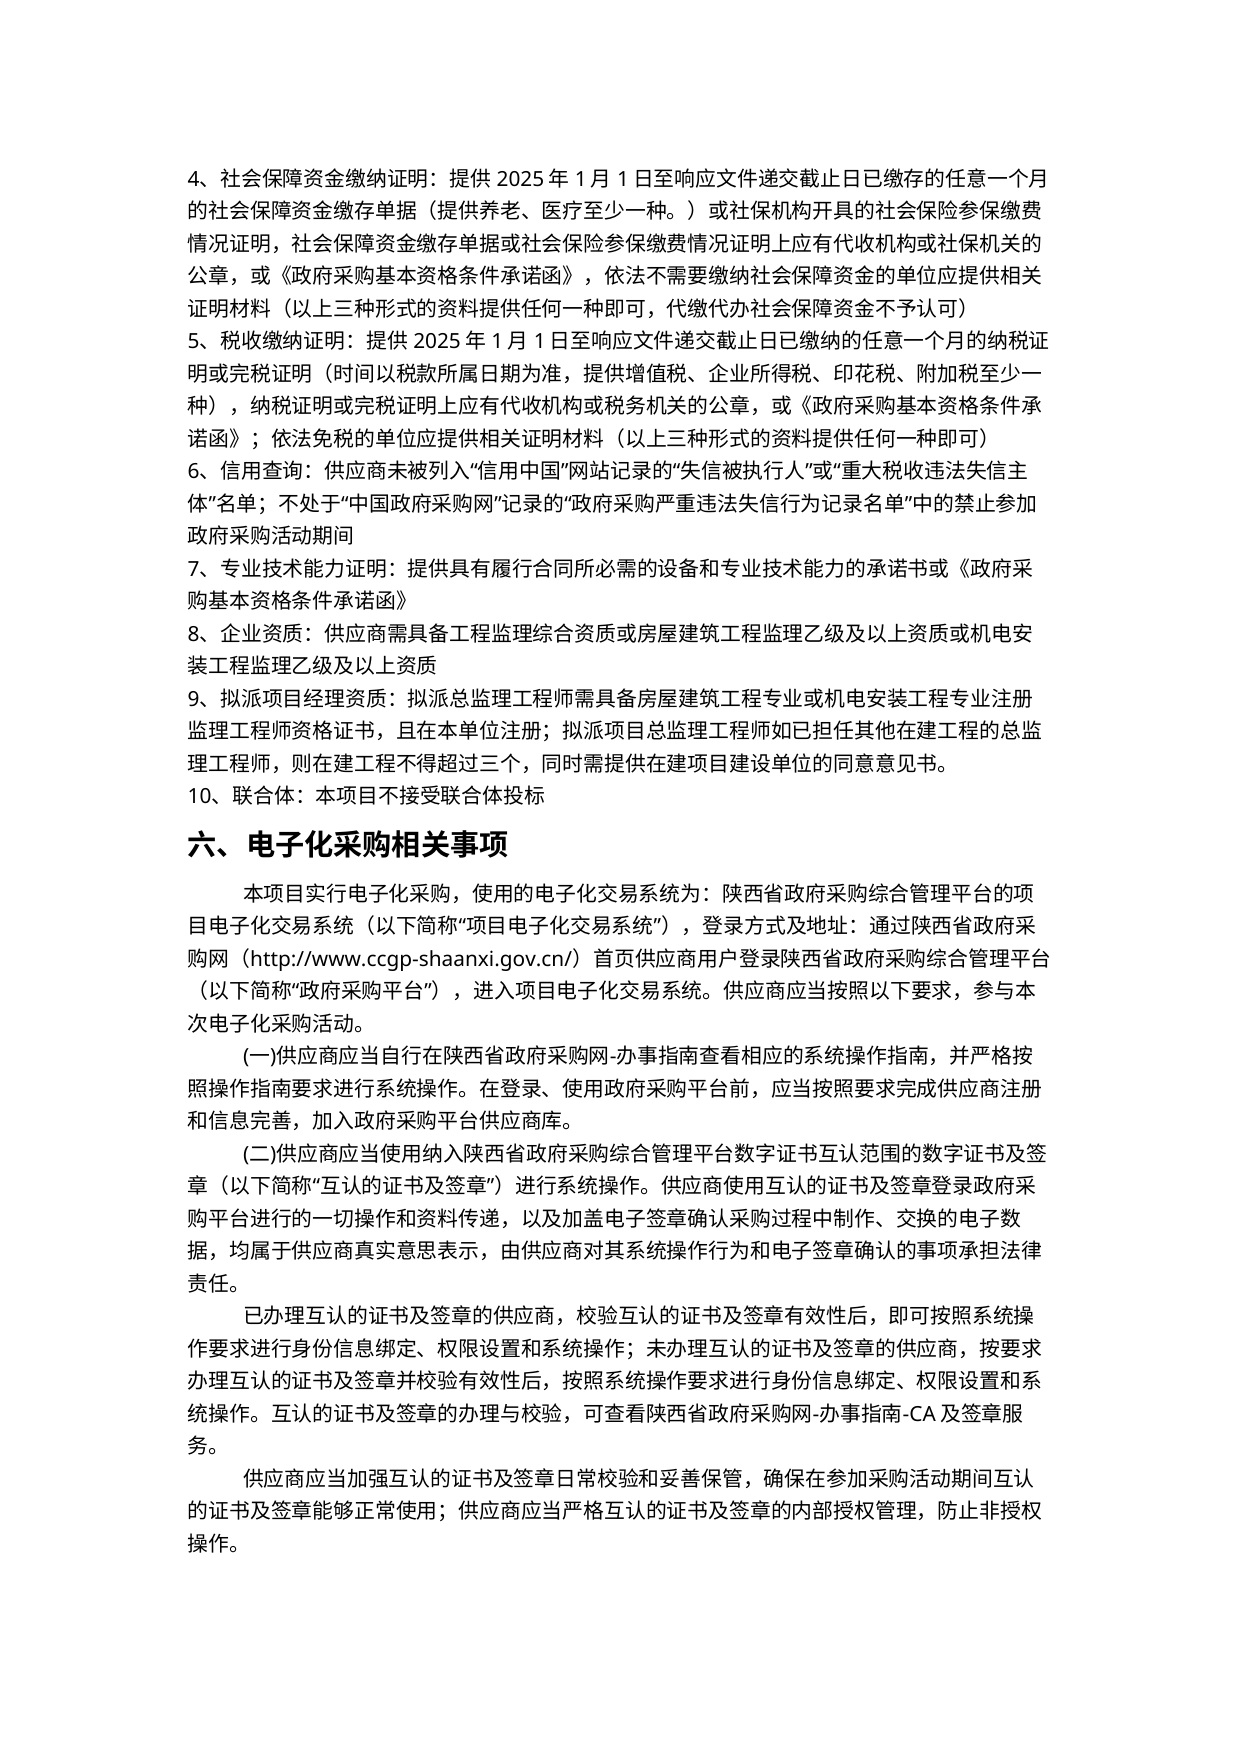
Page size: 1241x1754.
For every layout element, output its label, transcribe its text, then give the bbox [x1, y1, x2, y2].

text (一)供应商应当自行在陕西省政府采购网-办事指南查看相应的系统操作指南，并严格按照操作指南要求进行系统操作。在登录、使用政府采购平台前，应当按照要求完成供应商注册和信息完善，加入政府采购平台供应商库。 [187, 1039, 1053, 1137]
text 六、电子化采购相关事项 [187, 812, 1053, 877]
text 10、联合体：本项目不接受联合体投标 [187, 779, 1053, 812]
text 7、专业技术能力证明：提供具有履行合同所必需的设备和专业技术能力的承诺书或《政府采购基本资格条件承诺函》 [187, 552, 1053, 617]
text 4、社会保障资金缴纳证明：提供 2025年 1月 1日至响应文件递交截止日已缴存的任意一个月的社会保障资金缴存单据（提供养老、医疗至少一种。）或社保机构开具的社会保险参保缴费情况证明，社会保障资金缴存单据或社会保险参保缴费情况证明上应有代收机构或社保机关的公章，或《政府采购基本资格条件承诺函》，依法不需要缴纳社会保障资金的单位应提供相关证明材料（以上三种形式的资料提供任何一种即可，代缴代办社会保障资金不予认可） [187, 162, 1053, 324]
text 已办理互认的证书及签章的供应商，校验互认的证书及签章有效性后，即可按照系统操作要求进行身份信息绑定、权限设置和系统操作；未办理互认的证书及签章的供应商，按要求办理互认的证书及签章并校验有效性后，按照系统操作要求进行身份信息绑定、权限设置和系统操作。互认的证书及签章的办理与校验，可查看陕西省政府采购网-办事指南-CA及签章服务。 [187, 1299, 1053, 1462]
text 5、税收缴纳证明：提供 2025年 1月 1日至响应文件递交截止日已缴纳的任意一个月的纳税证明或完税证明（时间以税款所属日期为准，提供增值税、企业所得税、印花税、附加税至少一种），纳税证明或完税证明上应有代收机构或税务机关的公章，或《政府采购基本资格条件承诺函》；依法免税的单位应提供相关证明材料（以上三种形式的资料提供任何一种即可） [187, 324, 1053, 454]
text 本项目实行电子化采购，使用的电子化交易系统为：陕西省政府采购综合管理平台的项目电子化交易系统（以下简称“项目电子化交易系统”），登录方式及地址：通过陕西省政府采购网（http://www.ccgp-shaanxi.gov.cn/）首页供应商用户登录陕西省政府采购综合管理平台（以下简称“政府采购平台”），进入项目电子化交易系统。供应商应当按照以下要求，参与本次电子化采购活动。 [187, 877, 1053, 1039]
text 6、信用查询：供应商未被列入“信用中国”网站记录的“失信被执行人”或“重大税收违法失信主体”名单；不处于“中国政府采购网”记录的“政府采购严重违法失信行为记录名单”中的禁止参加政府采购活动期间 [187, 454, 1053, 552]
text (二)供应商应当使用纳入陕西省政府采购综合管理平台数字证书互认范围的数字证书及签章（以下简称“互认的证书及签章”）进行系统操作。供应商使用互认的证书及签章登录政府采购平台进行的一切操作和资料传递，以及加盖电子签章确认采购过程中制作、交换的电子数据，均属于供应商真实意思表示，由供应商对其系统操作行为和电子签章确认的事项承担法律责任。 [187, 1137, 1053, 1299]
text 9、拟派项目经理资质：拟派总监理工程师需具备房屋建筑工程专业或机电安装工程专业注册监理工程师资格证书，且在本单位注册；拟派项目总监理工程师如已担任其他在建工程的总监理工程师，则在建工程不得超过三个，同时需提供在建项目建设单位的同意意见书。 [187, 682, 1053, 779]
text 供应商应当加强互认的证书及签章日常校验和妥善保管，确保在参加采购活动期间互认的证书及签章能够正常使用；供应商应当严格互认的证书及签章的内部授权管理，防止非授权操作。 [187, 1462, 1053, 1559]
text 8、企业资质：供应商需具备工程监理综合资质或房屋建筑工程监理乙级及以上资质或机电安装工程监理乙级及以上资质 [187, 617, 1053, 682]
